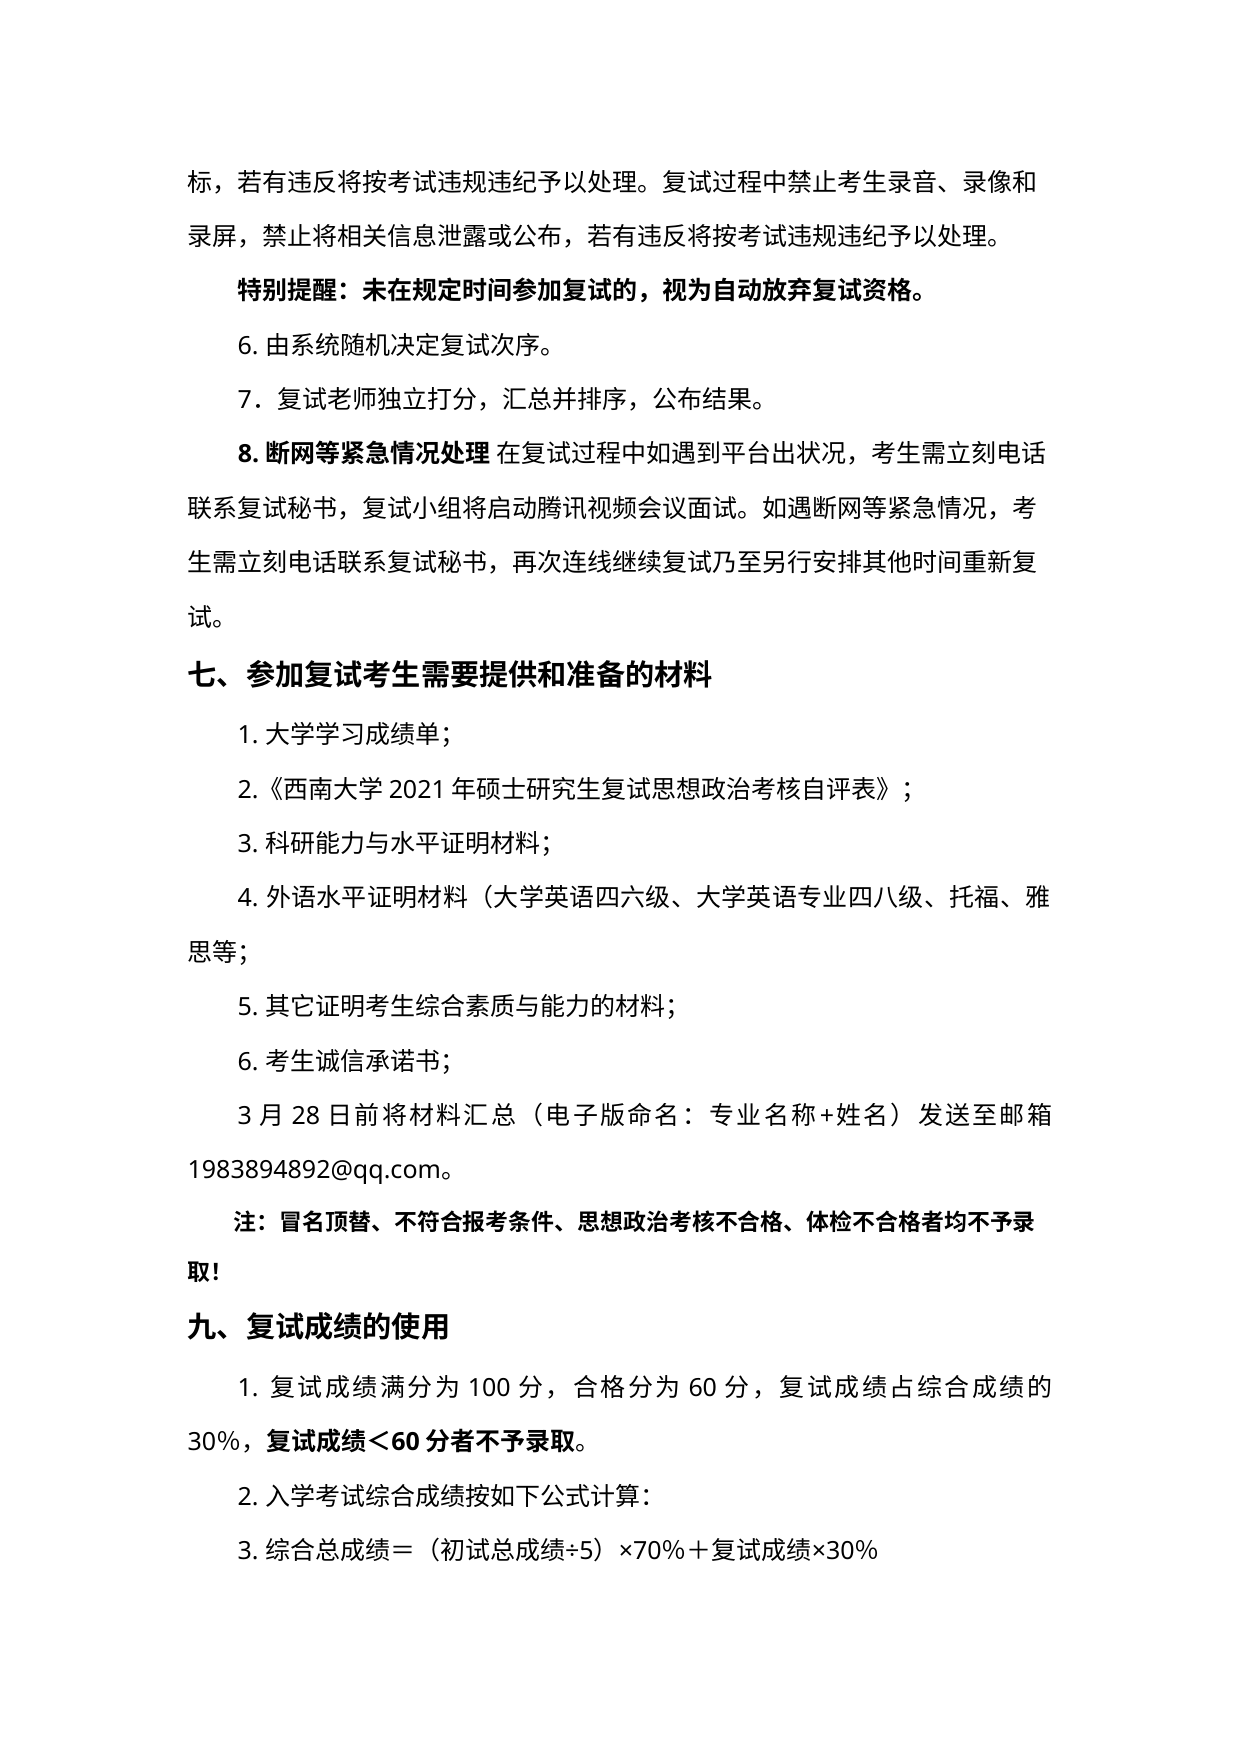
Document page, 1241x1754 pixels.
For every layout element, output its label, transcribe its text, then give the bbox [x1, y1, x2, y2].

text 注：冒名顶替、不符合报考条件、思想政治考核不合格、体检不合格者均不予录取！ [187, 1204, 1053, 1287]
text 七、参加复试考生需要提供和准备的材料 [187, 651, 1053, 694]
text 6. 考生诚信承诺书； [187, 1041, 1053, 1077]
text 特别提醒：未在规定时间参加复试的，视为自动放弃复试资格。 [187, 271, 1053, 307]
text 1. 复试成绩满分为100分，合格分为60分，复试成绩占综合成绩的30％，复试成绩＜60分者不予录取。 [187, 1367, 1053, 1458]
text 2.《西南大学2021年硕士研究生复试思想政治考核自评表》； [187, 769, 1053, 805]
text 1. 大学学习成绩单； [187, 715, 1053, 751]
text 3月28日前将材料汇总（电子版命名：专业名称+姓名）发送至邮箱1983894892@qq.com。 [187, 1095, 1053, 1186]
text 4. 外语水平证明材料（大学英语四六级、大学英语专业四八级、托福、雅思等； [187, 878, 1053, 968]
text 九、复试成绩的使用 [187, 1304, 1053, 1346]
text 7．复试老师独立打分，汇总并排序，公布结果。 [187, 379, 1053, 416]
text 5. 其它证明考生综合素质与能力的材料； [187, 987, 1053, 1023]
text 6. 由系统随机决定复试次序。 [187, 325, 1053, 361]
text 3. 科研能力与水平证明材料； [187, 823, 1053, 860]
text 3. 综合总成绩＝（初试总成绩÷5）×70％＋复试成绩×30％ [187, 1530, 1053, 1567]
text 8. 断网等紧急情况处理 在复试过程中如遇到平台出状况，考生需立刻电话联系复试秘书，复试小组将启动腾讯视频会议面试。如遇断网等紧急情况，考生需立刻电话联系复试秘书，再次连线继续复试乃至另行安排其他时间重新复试。 [187, 434, 1053, 633]
text 2. 入学考试综合成绩按如下公式计算： [187, 1476, 1053, 1512]
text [187, 162, 1053, 253]
